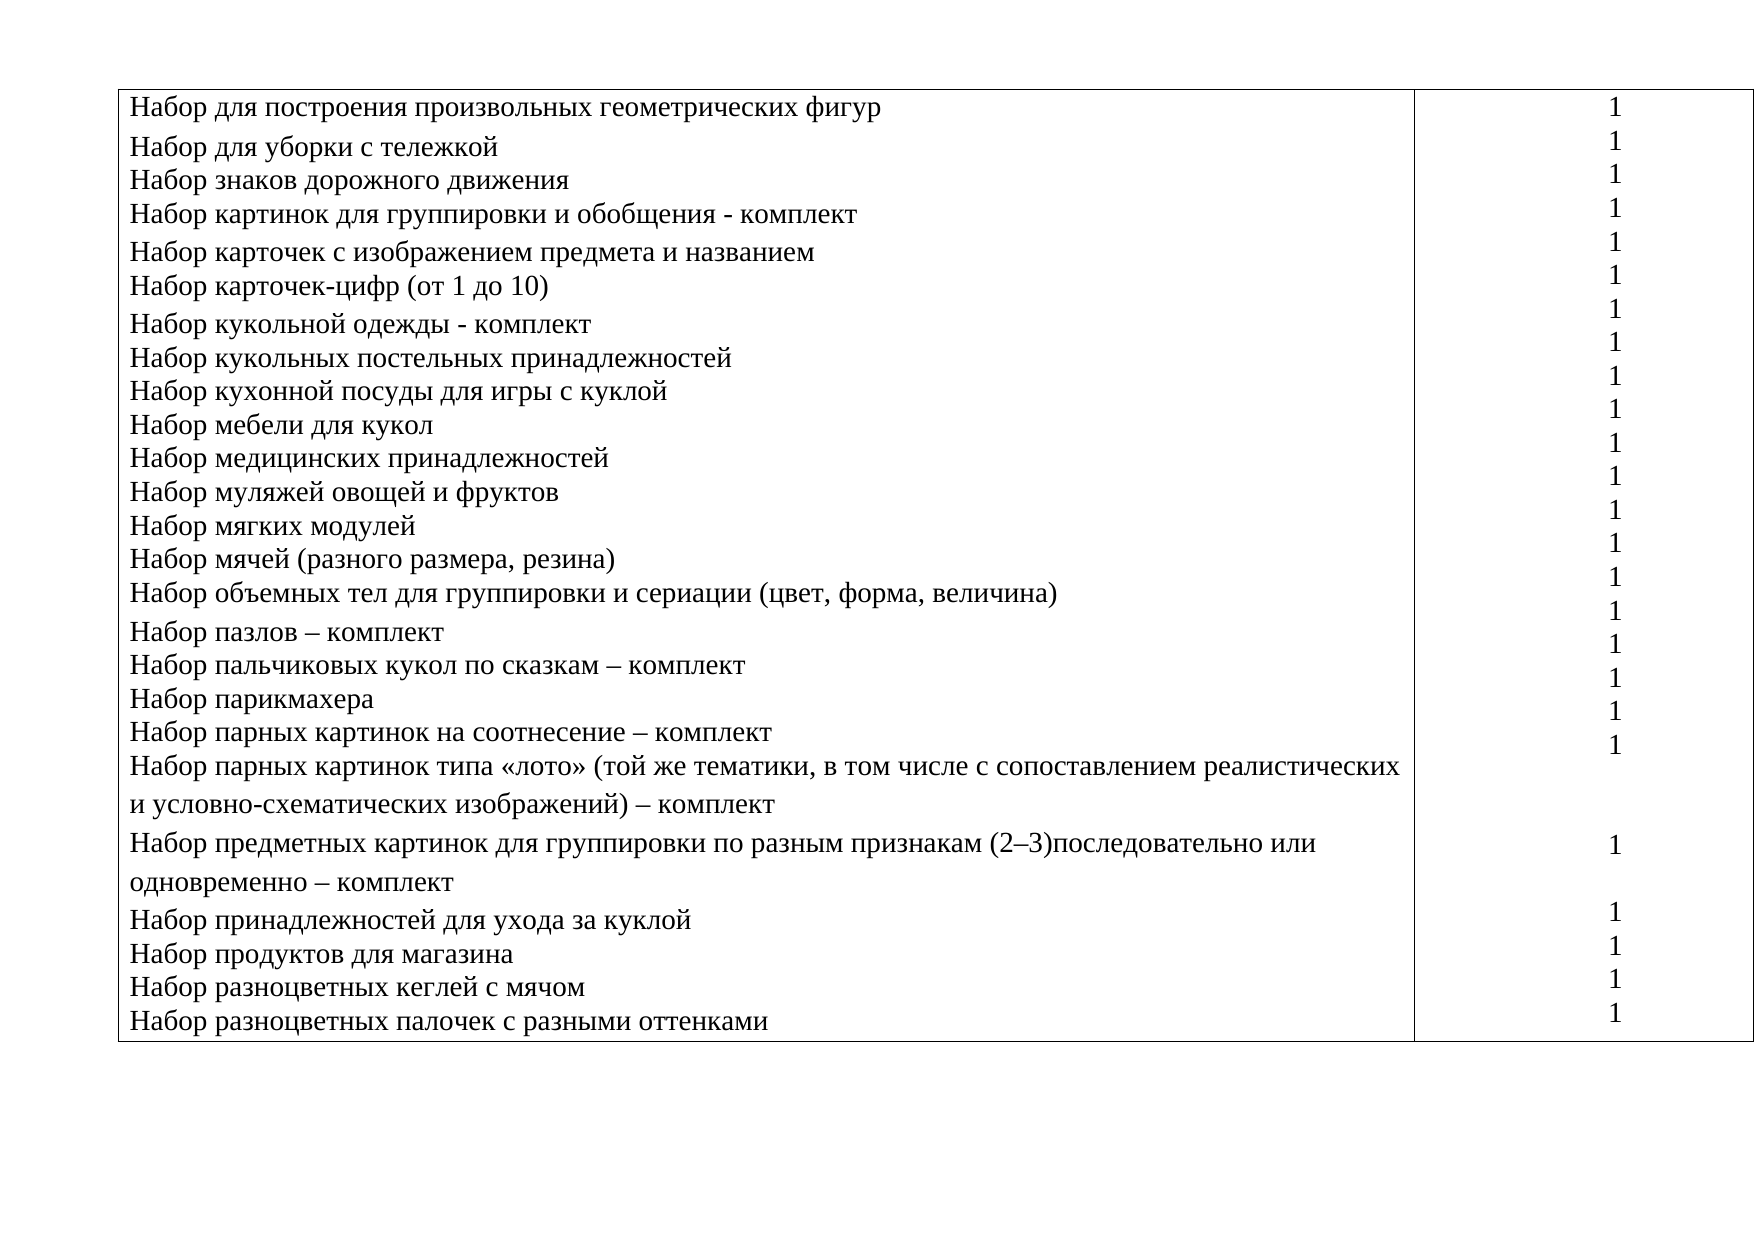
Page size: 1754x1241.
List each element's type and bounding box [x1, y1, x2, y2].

table_cell [119, 90, 1414, 1041]
table_cell [1415, 90, 1753, 1041]
